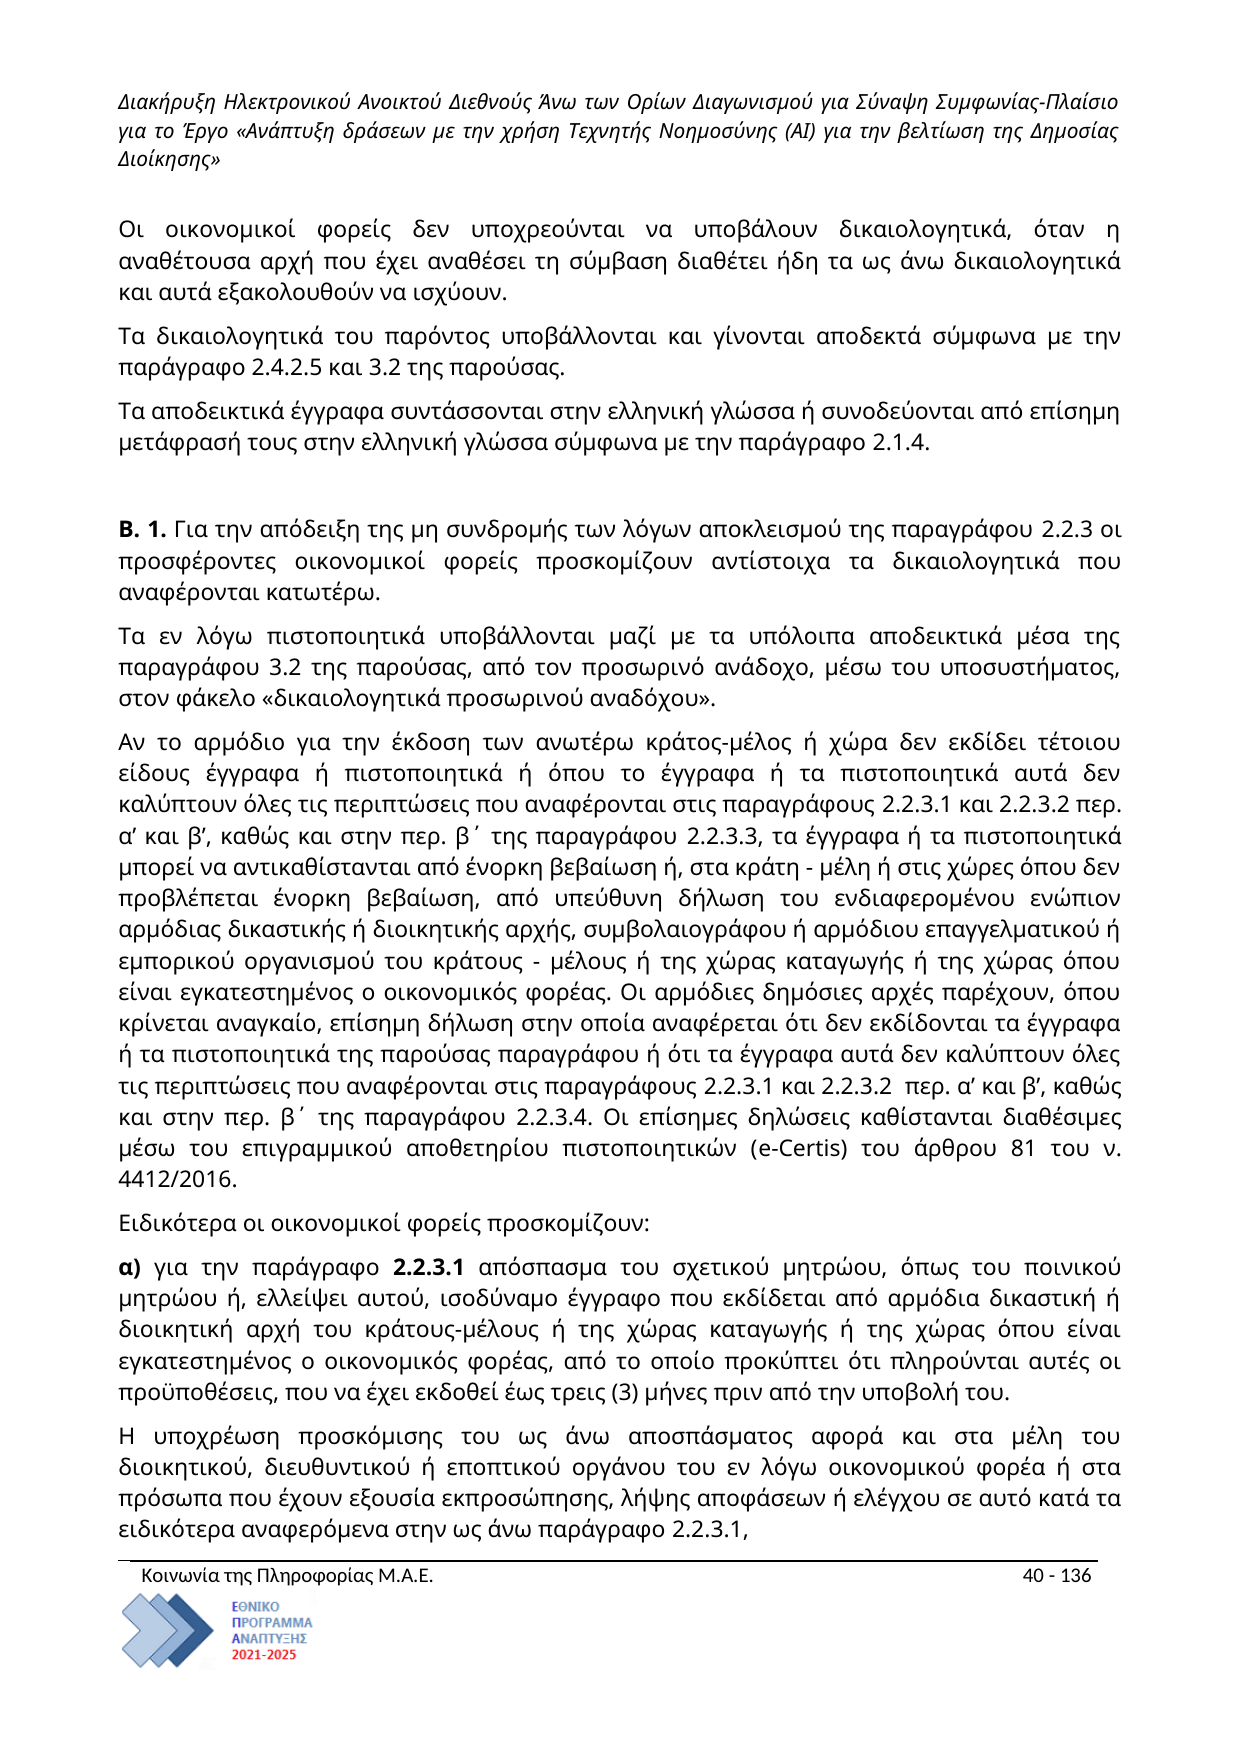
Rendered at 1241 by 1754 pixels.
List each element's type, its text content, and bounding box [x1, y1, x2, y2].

text Τα αποδεικτικά έγγραφα συντάσσονται στην ελληνική γλώσσα ή συνοδεύονται από επίσημη μετάφρασή τους στην ελληνική γλώσσα σύμφωνα με την παράγραφο 2.1.4. [118, 394, 1122, 457]
text Τα δικαιολογητικά του παρόντος υποβάλλονται και γίνονται αποδεκτά σύμφωνα με την παράγραφο 2.4.2.5 και 3.2 της παρούσας. [118, 319, 1122, 382]
text Οι οικονομικοί φορείς δεν υποχρεούνται να υποβάλουν δικαιολογητικά, όταν η αναθέτουσα αρχή που έχει αναθέσει τη σύμβαση διαθέτει ήδη τα ως άνω δικαιολογητικά και αυτά εξακολουθούν να ισχύουν. [118, 213, 1122, 307]
text Αν το αρμόδιο για την έκδοση των ανωτέρω κράτος-μέλος ή χώρα δεν εκδίδει τέτοιου είδους έγγραφα ή πιστοποιητικά ή όπου το έγγραφα ή τα πιστοποιητικά αυτά δεν καλύπτουν όλες τις περιπτώσεις που αναφέρονται στις παραγράφους 2.2.3.1 και 2.2.3.2 περ. α’ και β’, καθώς και στην περ. β΄ της παραγράφου 2.2.3.3, τα έγγραφα ή τα πιστοποιητικά μπορεί να αντικαθίστανται από ένορκη βεβαίωση ή, στα κράτη - μέλη ή στις χώρες όπου δεν προβλέπεται ένορκη βεβαίωση, από υπεύθυνη δήλωση του ενδιαφερομένου ενώπιον αρμόδιας δικαστικής ή διοικητικής αρχής, συμβολαιογράφου ή αρμόδιου επαγγελματικού ή εμπορικού οργανισμού του κράτους - μέλους ή της χώρας καταγωγής ή της χώρας όπου είναι εγκατεστημένος ο οικονομικός φορέας. Οι αρμόδιες δημόσιες αρχές παρέχουν, όπου κρίνεται αναγκαίο, επίσημη δήλωση στην οποία αναφέρεται ότι δεν εκδίδονται τα έγγραφα ή τα πιστοποιητικά της παρούσας παραγράφου ή ότι τα έγγραφα αυτά δεν καλύπτουν όλες τις περιπτώσεις που αναφέρονται στις παραγράφους 2.2.3.1 και 2.2.3.2 περ. α’ και β’, καθώς και στην περ. β΄ της παραγράφου 2.2.3.4. Οι επίσημες δηλώσεις καθίστανται διαθέσιμες μέσω του επιγραμμικού αποθετηρίου πιστοποιητικών (e-Certis) του άρθρου 81 του ν. 4412/2016. [118, 726, 1122, 1194]
text Ειδικότερα οι οικονομικοί φορείς προσκομίζουν: [118, 1207, 1122, 1238]
text Η υποχρέωση προσκόμισης του ως άνω αποσπάσματος αφορά και στα μέλη του διοικητικού, διευθυντικού ή εποπτικού οργάνου του εν λόγω οικονομικού φορέα ή στα πρόσωπα που έχουν εξουσία εκπροσώπησης, λήψης αποφάσεων ή ελέγχου σε αυτό κατά τα ειδικότερα αναφερόμενα στην ως άνω παράγραφο 2.2.3.1, [118, 1419, 1122, 1544]
text Τα εν λόγω πιστοποιητικά υποβάλλονται μαζί με τα υπόλοιπα αποδεικτικά μέσα της παραγράφου 3.2 της παρούσας, από τον προσωρινό ανάδοχο, μέσω του υποσυστήματος, στον φάκελο «δικαιολογητικά προσωρινού αναδόχου». [118, 619, 1122, 713]
text α) για την παράγραφο 2.2.3.1 απόσπασμα του σχετικού μητρώου, όπως του ποινικού μητρώου ή, ελλείψει αυτού, ισοδύναμο έγγραφο που εκδίδεται από αρμόδια δικαστική ή διοικητική αρχή του κράτους-μέλους ή της χώρας καταγωγής ή της χώρας όπου είναι εγκατεστημένος ο οικονομικός φορέας, από το οποίο προκύπτει ότι πληρούνται αυτές οι προϋποθέσεις, που να έχει εκδοθεί έως τρεις (3) μήνες πριν από την υποβολή του. [118, 1251, 1122, 1407]
text Β. 1. Για την απόδειξη της μη συνδρομής των λόγων αποκλεισμού της παραγράφου 2.2.3 οι προσφέροντες οικονομικοί φορείς προσκομίζουν αντίστοιχα τα δικαιολογητικά που αναφέρονται κατωτέρω. [118, 513, 1122, 607]
